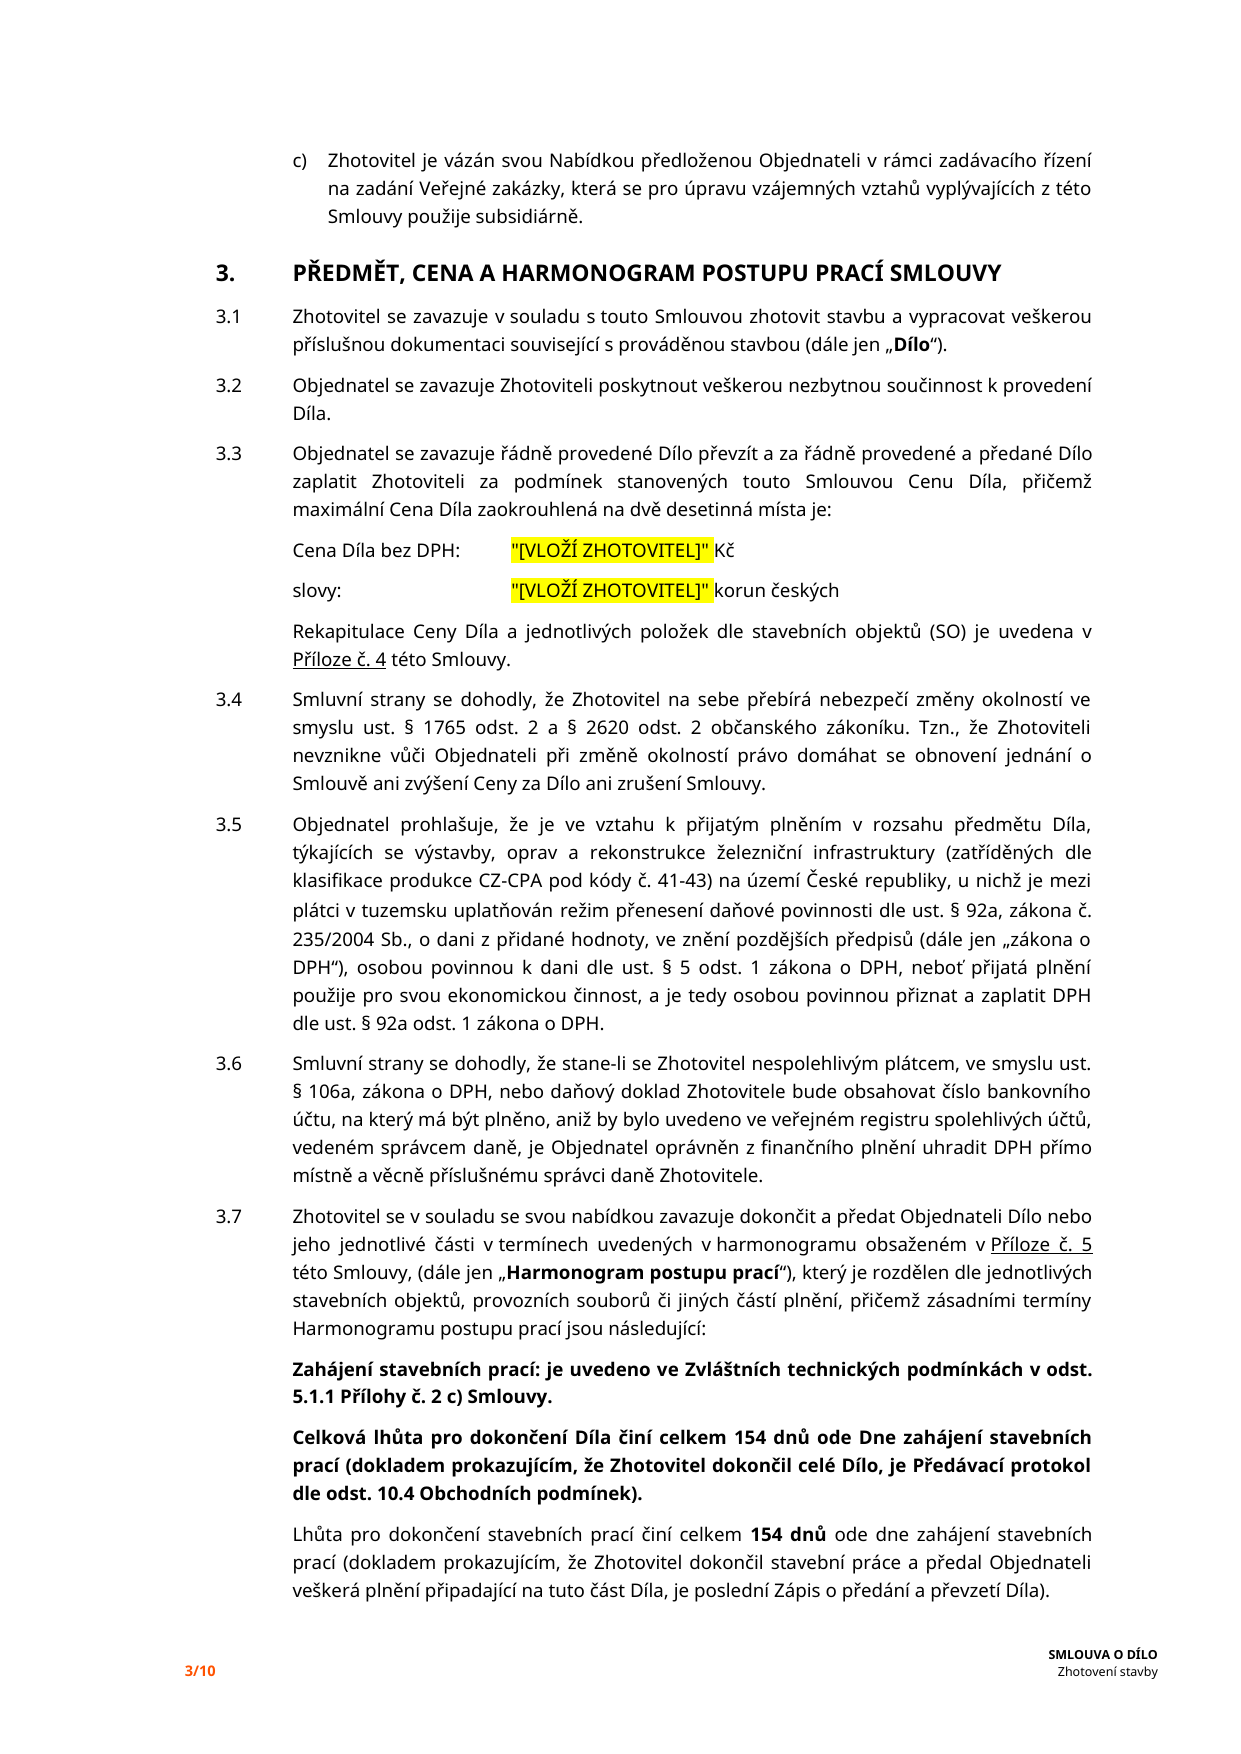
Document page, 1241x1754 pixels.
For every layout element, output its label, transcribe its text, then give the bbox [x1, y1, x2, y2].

text Lhůta pro dokončení stavebních prací činí celkem 154 dnů ode dne zahájení stavebních prací (dokladem prokazujícím, že Zhotovitel dokončil stavební práce a předal Objednateli veškerá plnění připadající na tuto část Díla, je poslední Zápis o předání a převzetí Díla). [292, 1521, 1093, 1602]
text slovy: korun českých [714, 578, 1093, 603]
text Cena Díla bez DPH: Kč [714, 537, 1093, 563]
text Cena Díla bez DPH: Kč [292, 537, 511, 563]
text PŘEDMĚT, CENA A HARMONOGRAM POSTUPU PRACÍ SMLOUVY [216, 257, 1093, 288]
text Smluvní strany se dohodly, že Zhotovitel na sebe přebírá nebezpečí změny okolností ve smyslu ust. § 1765 odst. 2 a § 2620 odst. 2 občanského zákoníku. Tzn., že Zhotoviteli nevznikne vůči Objednateli při změně okolností právo domáhat se obnovení jednání o Smlouvě ani zvýšení Ceny za Dílo ani zrušení Smlouvy. [216, 687, 1093, 796]
text Smluvní strany se dohodly, že stane-li se Zhotovitel nespolehlivým plátcem, ve smyslu ust. § 106a, zákona o DPH, nebo daňový doklad Zhotovitele bude obsahovat číslo bankovního účtu, na který má být plněno, aniž by bylo uvedeno ve veřejném registru spolehlivých účtů, vedeném správcem daně, je Objednatel oprávněn z finančního plnění uhradit DPH přímo místně a věcně příslušnému správci daně Zhotovitele. [216, 1051, 1093, 1188]
text slovy: korun českých [292, 578, 511, 603]
text Objednatel se zavazuje Zhotoviteli poskytnout veškerou nezbytnou součinnost k provedení Díla. [216, 372, 1093, 426]
text Zahájení stavebních prací: je uvedeno ve Zvláštních technických podmínkách v odst. 5.1.1 Přílohy č. 2 c) Smlouvy. [292, 1356, 1093, 1409]
text Rekapitulace Ceny Díla a jednotlivých položek dle stavebních objektů (SO) je uvedena v Příloze č. 4 této Smlouvy. [292, 618, 1093, 672]
text Zhotovitel je vázán svou Nabídkou předloženou Objednateli v rámci zadávacího řízení na zadání Veřejné zakázky, která se pro úpravu vzájemných vztahů vyplývajících z této Smlouvy použije subsidiárně. [292, 147, 1093, 229]
text Objednatel se zavazuje řádně provedené Dílo převzít a za řádně provedené a předané Dílo zaplatit Zhotoviteli za podmínek stanovených touto Smlouvou Cenu Díla, přičemž maximální Cena Díla zaokrouhlená na dvě desetinná místa je: [216, 441, 1093, 522]
text Objednatel prohlašuje, že je ve vztahu k přijatým plněním v rozsahu předmětu Díla, týkajících se výstavby, oprav a rekonstrukce železniční infrastruktury (zatříděných dle klasifikace produkce CZ-CPA pod kódy č. 41-43) na území České republiky, u nichž je mezi plátci v tuzemsku uplatňován režim přenesení daňové povinnosti dle ust. § 92a, zákona č. 235/2004 Sb., o dani z přidané hodnoty, ve znění pozdějších předpisů (dále jen „zákona o DPH“), osobou povinnou k dani dle ust. § 5 odst. 1 zákona o DPH, neboť přijatá plnění použije pro svou ekonomickou činnost, a je tedy osobou povinnou přiznat a zaplatit DPH dle ust. § 92a odst. 1 zákona o DPH. [216, 811, 1093, 1036]
text Zhotovitel se v souladu se svou nabídkou zavazuje dokončit a předat Objednateli Dílo nebo jeho jednotlivé části v termínech uvedených v harmonogramu obsaženém v Příloze č. 5 této Smlouvy, (dále jen „Harmonogram postupu prací“), který je rozdělen dle jednotlivých stavebních objektů, provozních souborů či jiných částí plnění, přičemž zásadními termíny Harmonogramu postupu prací jsou následující: [216, 1203, 1093, 1341]
text Celková lhůta pro dokončení Díla činí celkem 154 dnů ode Dne zahájení stavebních prací (dokladem prokazujícím, že Zhotovitel dokončil celé Dílo, je Předávací protokol dle odst. 10.4 Obchodních podmínek). [292, 1424, 1093, 1506]
text Zhotovitel se zavazuje v souladu s touto Smlouvou zhotovit stavbu a vypracovat veškerou příslušnou dokumentaci související s prováděnou stavbou (dále jen „Dílo“). [216, 303, 1093, 357]
